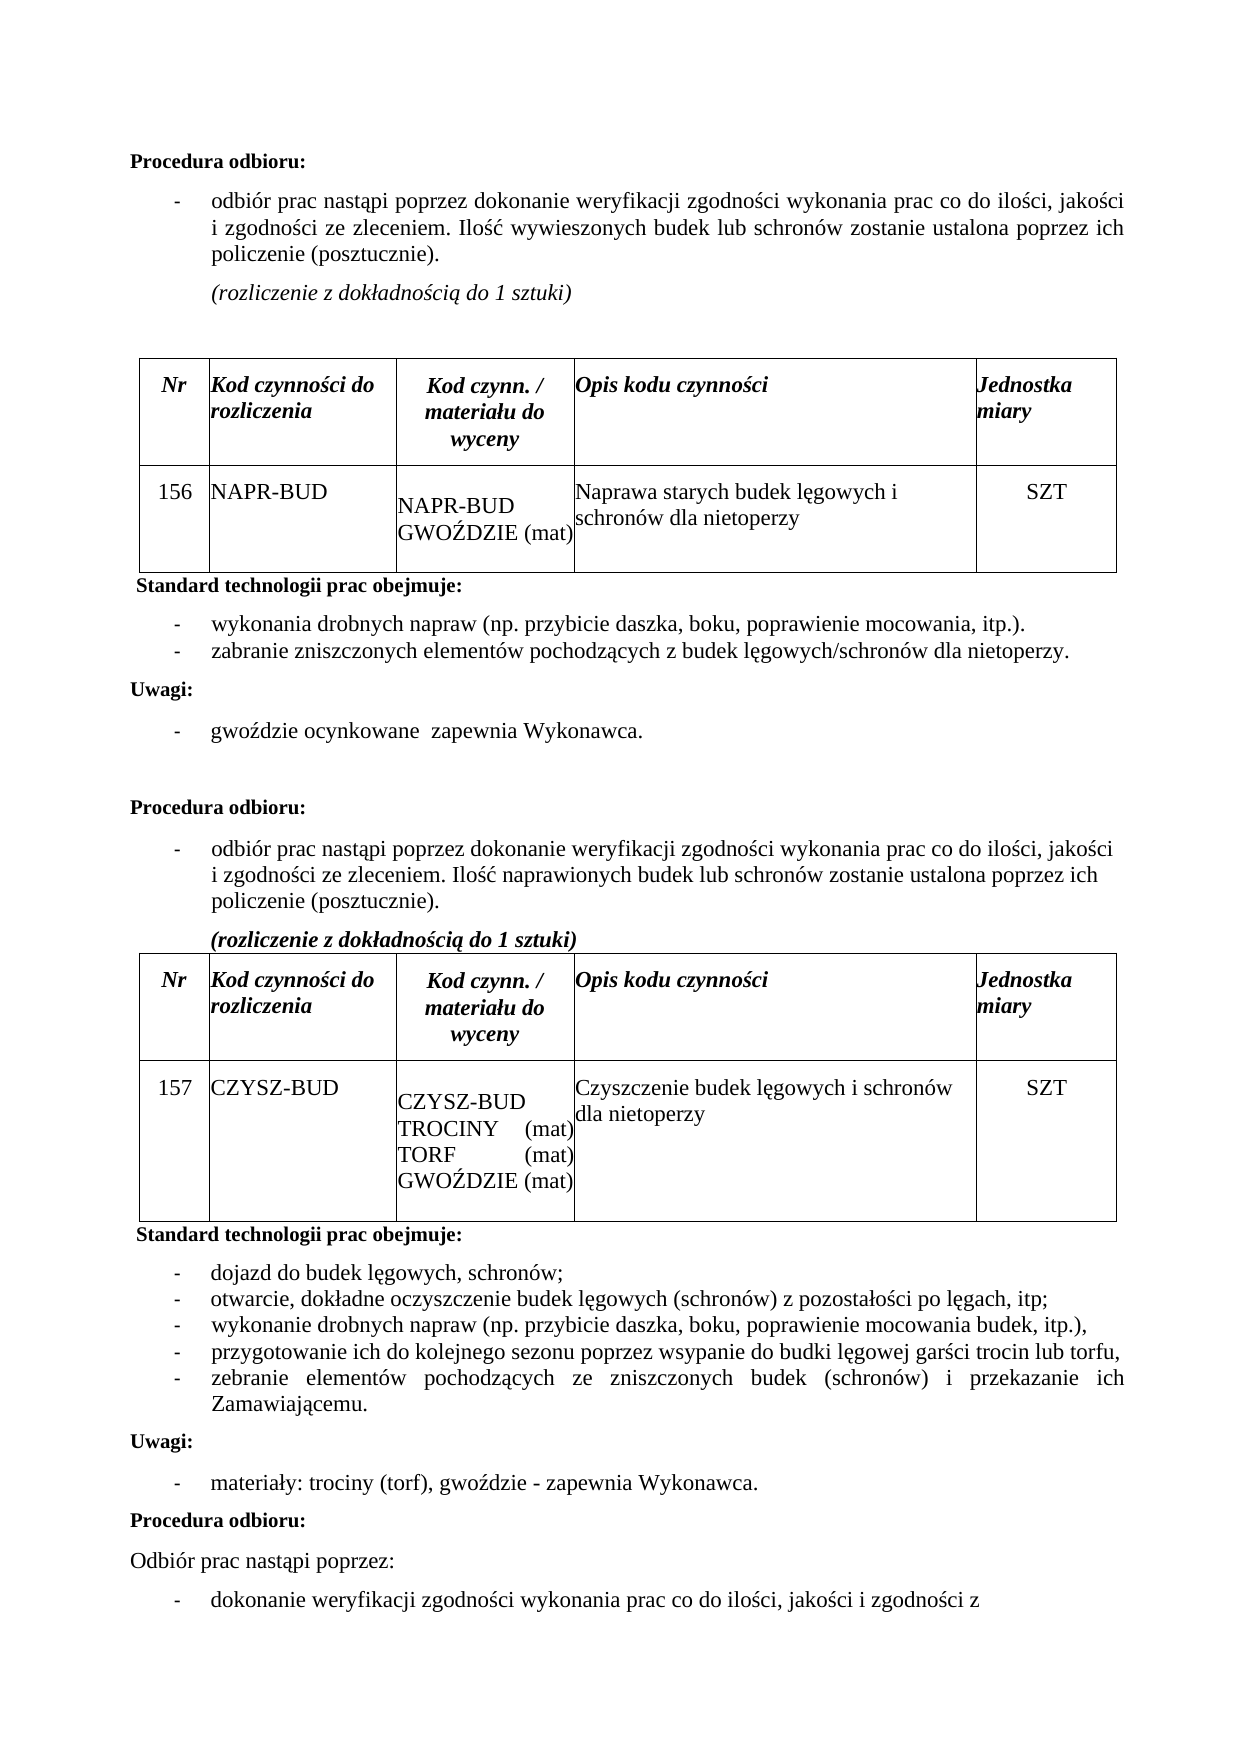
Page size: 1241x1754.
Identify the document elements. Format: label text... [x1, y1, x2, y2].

text Odbiór prac nastąpi poprzez: [130, 1547, 1126, 1574]
list otwarcie, dokładne oczyszczenie budek lęgowych (schronów) z pozostałości po lęgach, itp; [130, 1285, 1126, 1311]
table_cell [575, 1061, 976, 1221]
list zabranie zniszczonych elementów pochodzących z budek lęgowych/schronów dla nietoperzy. [173, 637, 1126, 664]
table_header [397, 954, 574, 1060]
list wykonania drobnych napraw (np. przybicie daszka, boku, poprawienie mocowania, itp.). [130, 610, 1126, 636]
list dokonanie weryfikacji zgodności wykonania prac co do ilości, jakości i zgodności z [130, 1586, 1126, 1613]
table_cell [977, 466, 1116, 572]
text (rozliczenie z dokładnością do 1 sztuki) [130, 279, 1126, 306]
text (rozliczenie z dokładnością do 1 sztuki) [210, 926, 1126, 952]
text Standard technologii prac obejmuje: [136, 573, 1126, 597]
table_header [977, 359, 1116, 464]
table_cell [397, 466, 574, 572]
list odbiór prac nastąpi poprzez dokonanie weryfikacji zgodności wykonania prac co do ilości, jakości i zgodności ze zleceniem. Ilość naprawionych budek lub schronów zostanie ustalona poprzez ich policzenie (posztucznie). [173, 834, 1126, 914]
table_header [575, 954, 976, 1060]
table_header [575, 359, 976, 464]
list gwoździe ocynkowane zapewnia Wykonawca. [130, 717, 1126, 743]
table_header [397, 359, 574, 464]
text Uwagi: [130, 1429, 1126, 1453]
text Standard technologii prac obejmuje: [136, 1222, 1126, 1246]
list materiały: trociny (torf), gwoździe - zapewnia Wykonawca. [130, 1469, 1126, 1495]
list wykonanie drobnych napraw (np. przybicie daszka, boku, poprawienie mocowania budek, itp.), [173, 1311, 1126, 1338]
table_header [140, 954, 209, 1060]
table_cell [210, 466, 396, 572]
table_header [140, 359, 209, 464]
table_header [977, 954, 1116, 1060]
text Procedura odbioru: [130, 795, 1126, 819]
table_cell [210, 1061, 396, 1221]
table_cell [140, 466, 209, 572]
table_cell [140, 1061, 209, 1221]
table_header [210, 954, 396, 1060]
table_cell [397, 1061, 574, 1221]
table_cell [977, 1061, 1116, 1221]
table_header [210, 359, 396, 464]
list dojazd do budek lęgowych, schronów; [130, 1259, 1126, 1285]
list przygotowanie ich do kolejnego sezonu poprzez wsypanie do budki lęgowej garści trocin lub torfu, [173, 1338, 1126, 1364]
text Procedura odbioru: [130, 1508, 1126, 1532]
text Procedura odbioru: [130, 149, 1126, 173]
text Uwagi: [130, 677, 1126, 701]
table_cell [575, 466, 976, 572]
list odbiór prac nastąpi poprzez dokonanie weryfikacji zgodności wykonania prac co do ilości, jakości i zgodności ze zleceniem. Ilość wywieszonych budek lub schronów zostanie ustalona poprzez ich policzenie (posztucznie). [173, 188, 1126, 267]
list zebranie elementów pochodzących ze zniszczonych budek (schronów) i przekazanie ich Zamawiającemu. [173, 1364, 1126, 1417]
